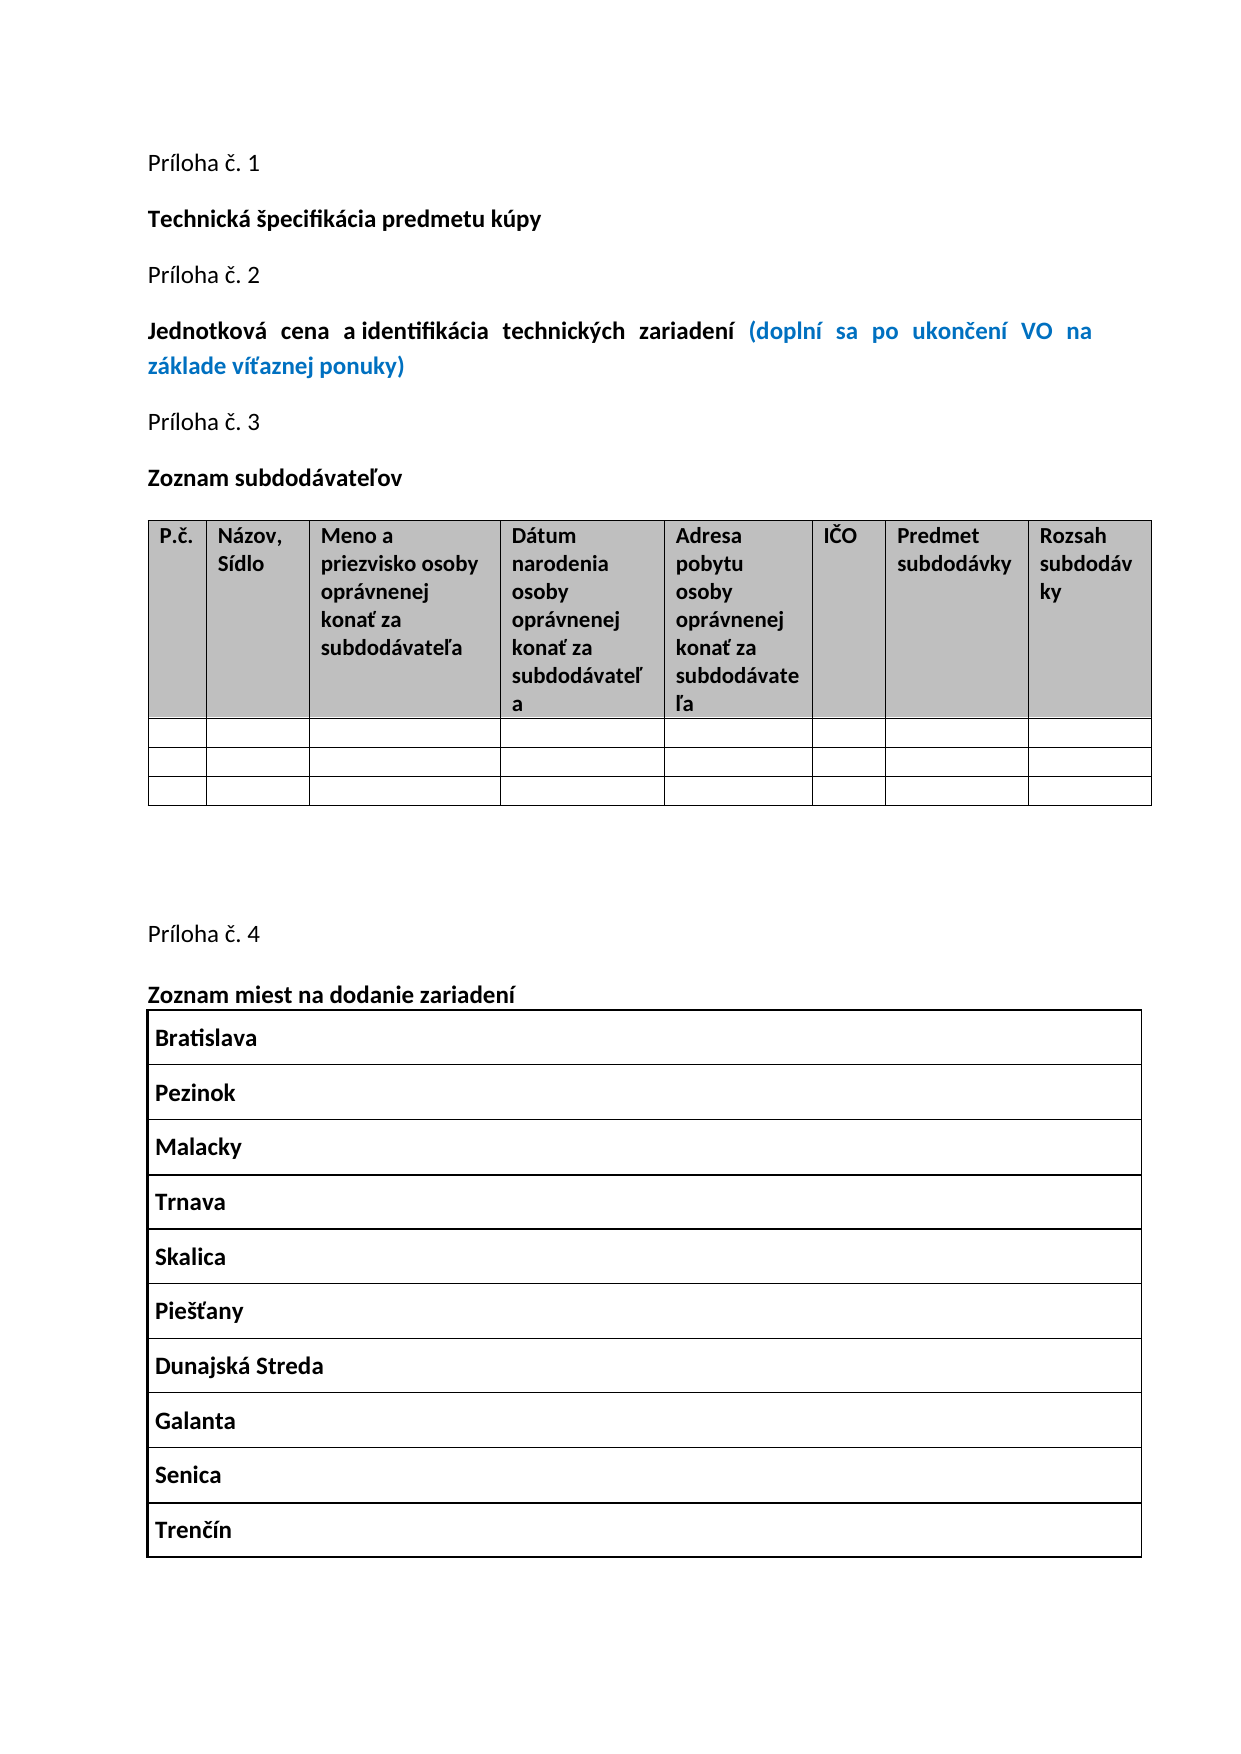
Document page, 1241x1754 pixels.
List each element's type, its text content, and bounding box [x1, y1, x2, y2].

text Jednotková cena a identifikácia technických zariadení (doplní sa po ukončení VO na základe víťaznej ponuky) [148, 315, 1093, 381]
table_cell [207, 719, 309, 747]
text Príloha č. 1 [148, 148, 1093, 178]
text Zoznam miest na dodanie zariadení [148, 979, 1093, 1009]
table_cell [310, 777, 500, 805]
text Príloha č. 2 [148, 259, 1093, 290]
table_cell [207, 748, 309, 776]
text Príloha č. 3 [148, 406, 1093, 436]
table_cell [665, 777, 812, 805]
table_header Bratislava [149, 1011, 1141, 1064]
table_cell [665, 719, 812, 747]
table_cell Dunajská Streda [149, 1339, 1141, 1392]
table_cell [1029, 719, 1151, 747]
table_header IČO [813, 521, 885, 717]
table_cell Senica [149, 1448, 1141, 1502]
table_cell [813, 748, 885, 776]
table_cell [813, 777, 885, 805]
table_cell Trenčín [149, 1504, 1141, 1556]
table_cell [1029, 777, 1151, 805]
table_cell [813, 719, 885, 747]
table_cell Pezinok [149, 1065, 1141, 1119]
table_cell [501, 719, 664, 747]
table_header P.č. [149, 521, 206, 717]
table_cell [501, 777, 664, 805]
text Technická špecifikácia predmetu kúpy [148, 203, 1093, 234]
table_cell [886, 777, 1028, 805]
table_cell Galanta [149, 1393, 1141, 1447]
table_header Názov, Sídlo [207, 521, 309, 717]
table_cell [886, 719, 1028, 747]
table_header Adresa pobytu osoby oprávnenej konať za subdodávateľa [665, 521, 812, 717]
table_cell [310, 719, 500, 747]
table_header Meno a priezvisko osoby oprávnenej konať za subdodávateľa [310, 521, 500, 717]
table_cell [149, 777, 206, 805]
table_cell [886, 748, 1028, 776]
table_header Dátum narodenia osoby oprávnenej konať za subdodávateľa [501, 521, 664, 717]
table_cell [310, 748, 500, 776]
text Príloha č. 4 [148, 918, 1093, 948]
table_cell Piešťany [149, 1284, 1141, 1337]
table_header Predmet subdodávky [886, 521, 1028, 717]
table_cell [207, 777, 309, 805]
table_cell [501, 748, 664, 776]
table_cell [665, 748, 812, 776]
text Zoznam subdodávateľov [148, 462, 1093, 492]
table_header Rozsah subdodávky [1029, 521, 1151, 717]
table_cell [1029, 748, 1151, 776]
table_cell Malacky [149, 1120, 1141, 1173]
table_cell Skalica [149, 1230, 1141, 1283]
table_cell Trnava [149, 1176, 1141, 1228]
table_cell [149, 748, 206, 776]
table_cell [149, 719, 206, 747]
